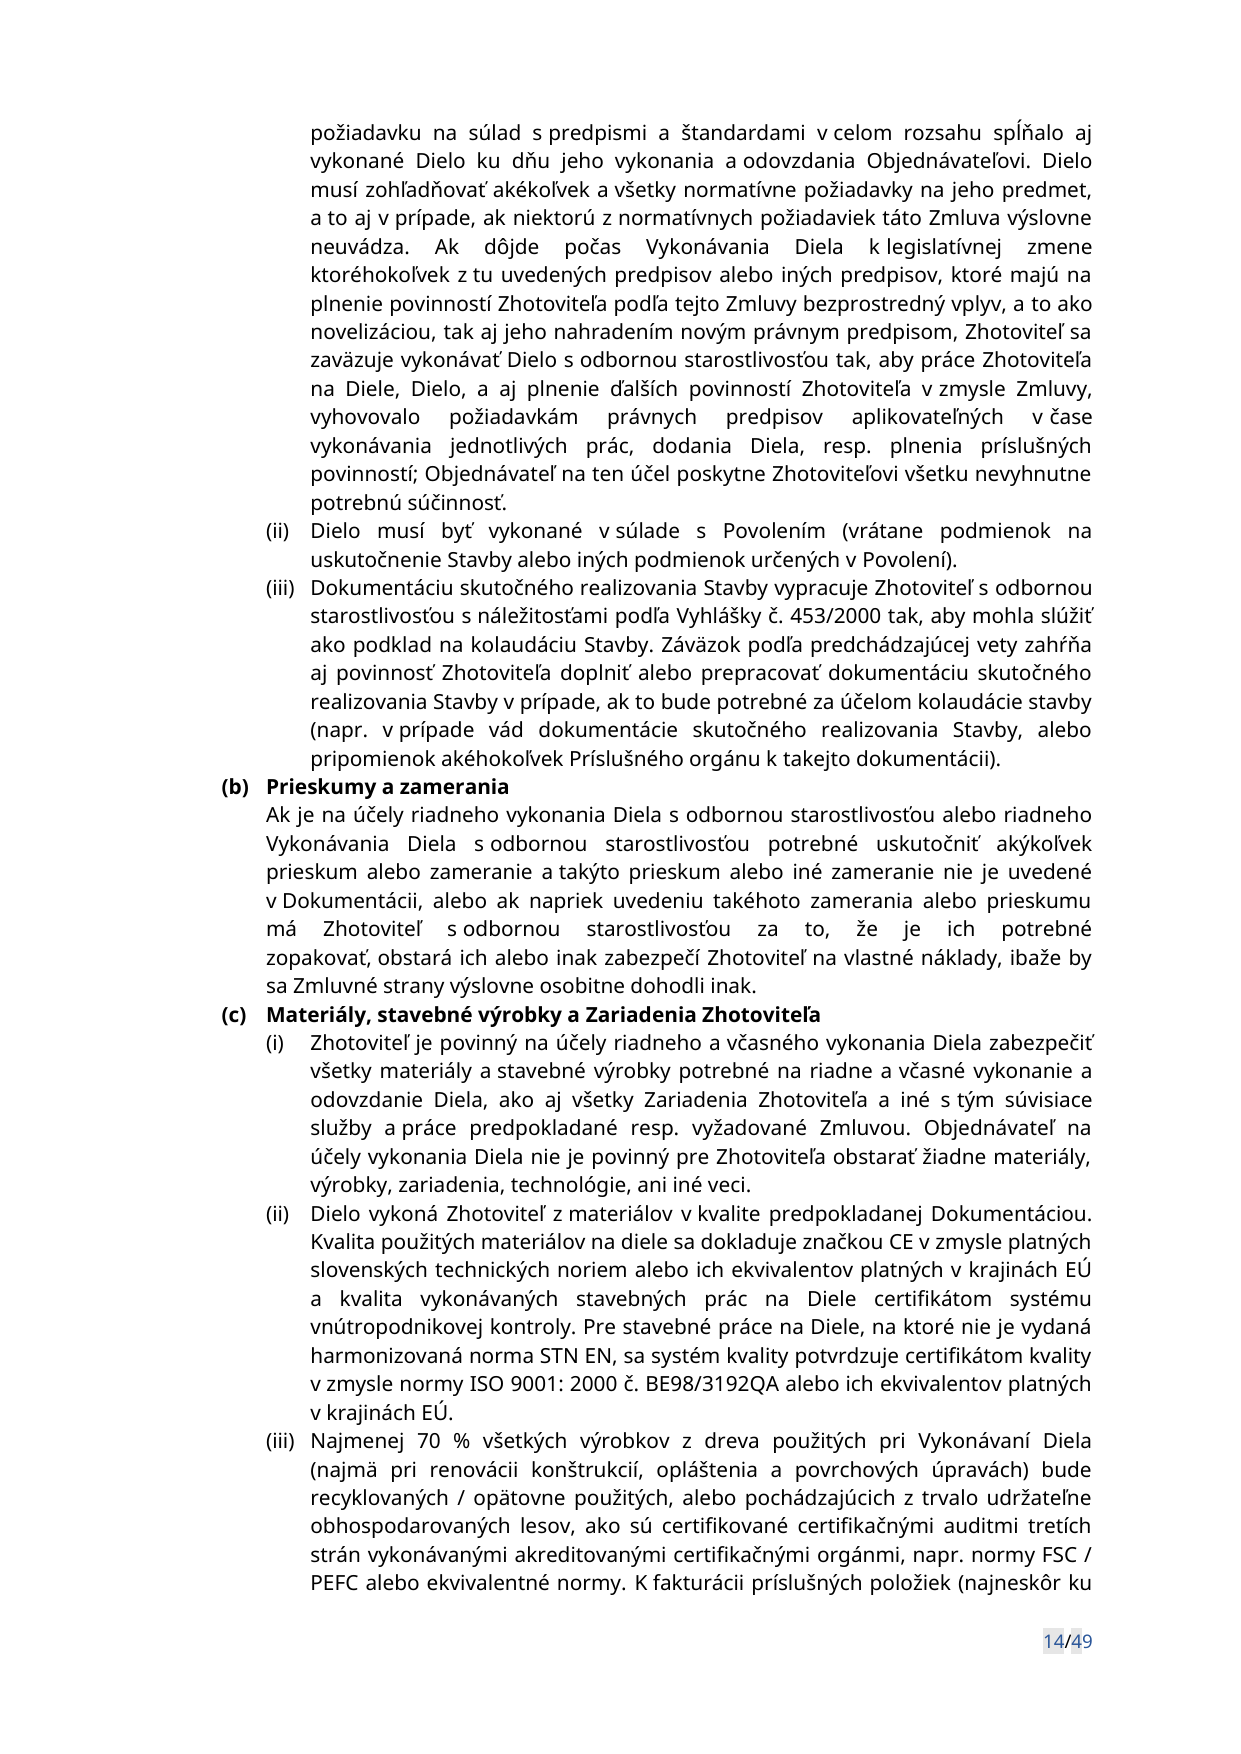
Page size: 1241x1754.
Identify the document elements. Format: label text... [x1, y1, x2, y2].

text (c) Materiály, stavebné výrobky a Zariadenia Zhotoviteľa [221, 1000, 1093, 1028]
text (iii) Dokumentáciu skutočného realizovania Stavby vypracuje Zhotoviteľ s odbornou starostlivosťou s náležitosťami podľa Vyhlášky č. 453/2000 tak, aby mohla slúžiť ako podklad na kolaudáciu Stavby. Záväzok podľa predchádzajúcej vety zahŕňa aj povinnosť Zhotoviteľa doplniť alebo prepracovať dokumentáciu skutočného realizovania Stavby v prípade, ak to bude potrebné za účelom kolaudácie stavby (napr. v prípade vád dokumentácie skutočného realizovania Stavby, alebo pripomienok akéhokoľvek Príslušného orgánu k takejto dokumentácii). [266, 573, 1093, 772]
text Ak je na účely riadneho vykonania Diela s odbornou starostlivosťou alebo riadneho Vykonávania Diela s odbornou starostlivosťou potrebné uskutočniť akýkoľvek prieskum alebo zameranie a takýto prieskum alebo iné zameranie nie je uvedené v Dokumentácii, alebo ak napriek uvedeniu takéhoto zamerania alebo prieskumu má Zhotoviteľ s odbornou starostlivosťou za to, že je ich potrebné zopakovať, obstará ich alebo inak zabezpečí Zhotoviteľ na vlastné náklady, ibaže by sa Zmluvné strany výslovne osobitne dohodli inak. [266, 801, 1093, 1000]
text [266, 118, 1093, 516]
text (ii) Dielo musí byť vykonané v súlade s Povolením (vrátane podmienok na uskutočnenie Stavby alebo iných podmienok určených v Povolení). [266, 516, 1093, 573]
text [266, 1426, 1093, 1597]
text (i) Zhotoviteľ je povinný na účely riadneho a včasného vykonania Diela zabezpečiť všetky materiály a stavebné výrobky potrebné na riadne a včasné vykonanie a odovzdanie Diela, ako aj všetky Zariadenia Zhotoviteľa a iné s tým súvisiace služby a práce predpokladané resp. vyžadované Zmluvou. Objednávateľ na účely vykonania Diela nie je povinný pre Zhotoviteľa obstarať žiadne materiály, výrobky, zariadenia, technológie, ani iné veci. [266, 1028, 1093, 1199]
text (b) Prieskumy a zamerania [221, 772, 1093, 801]
text (ii) Dielo vykoná Zhotoviteľ z materiálov v kvalite predpokladanej Dokumentáciou. Kvalita použitých materiálov na diele sa dokladuje značkou CE v zmysle platných slovenských technických noriem alebo ich ekvivalentov platných v krajinách EÚ a kvalita vykonávaných stavebných prác na Diele certifikátom systému vnútropodnikovej kontroly. Pre stavebné práce na Diele, na ktoré nie je vydaná harmonizovaná norma STN EN, sa systém kvality potvrdzuje certifikátom kvality v zmysle normy ISO 9001: 2000 č. BE98/3192QA alebo ich ekvivalentov platných v krajinách EÚ. [266, 1199, 1093, 1426]
